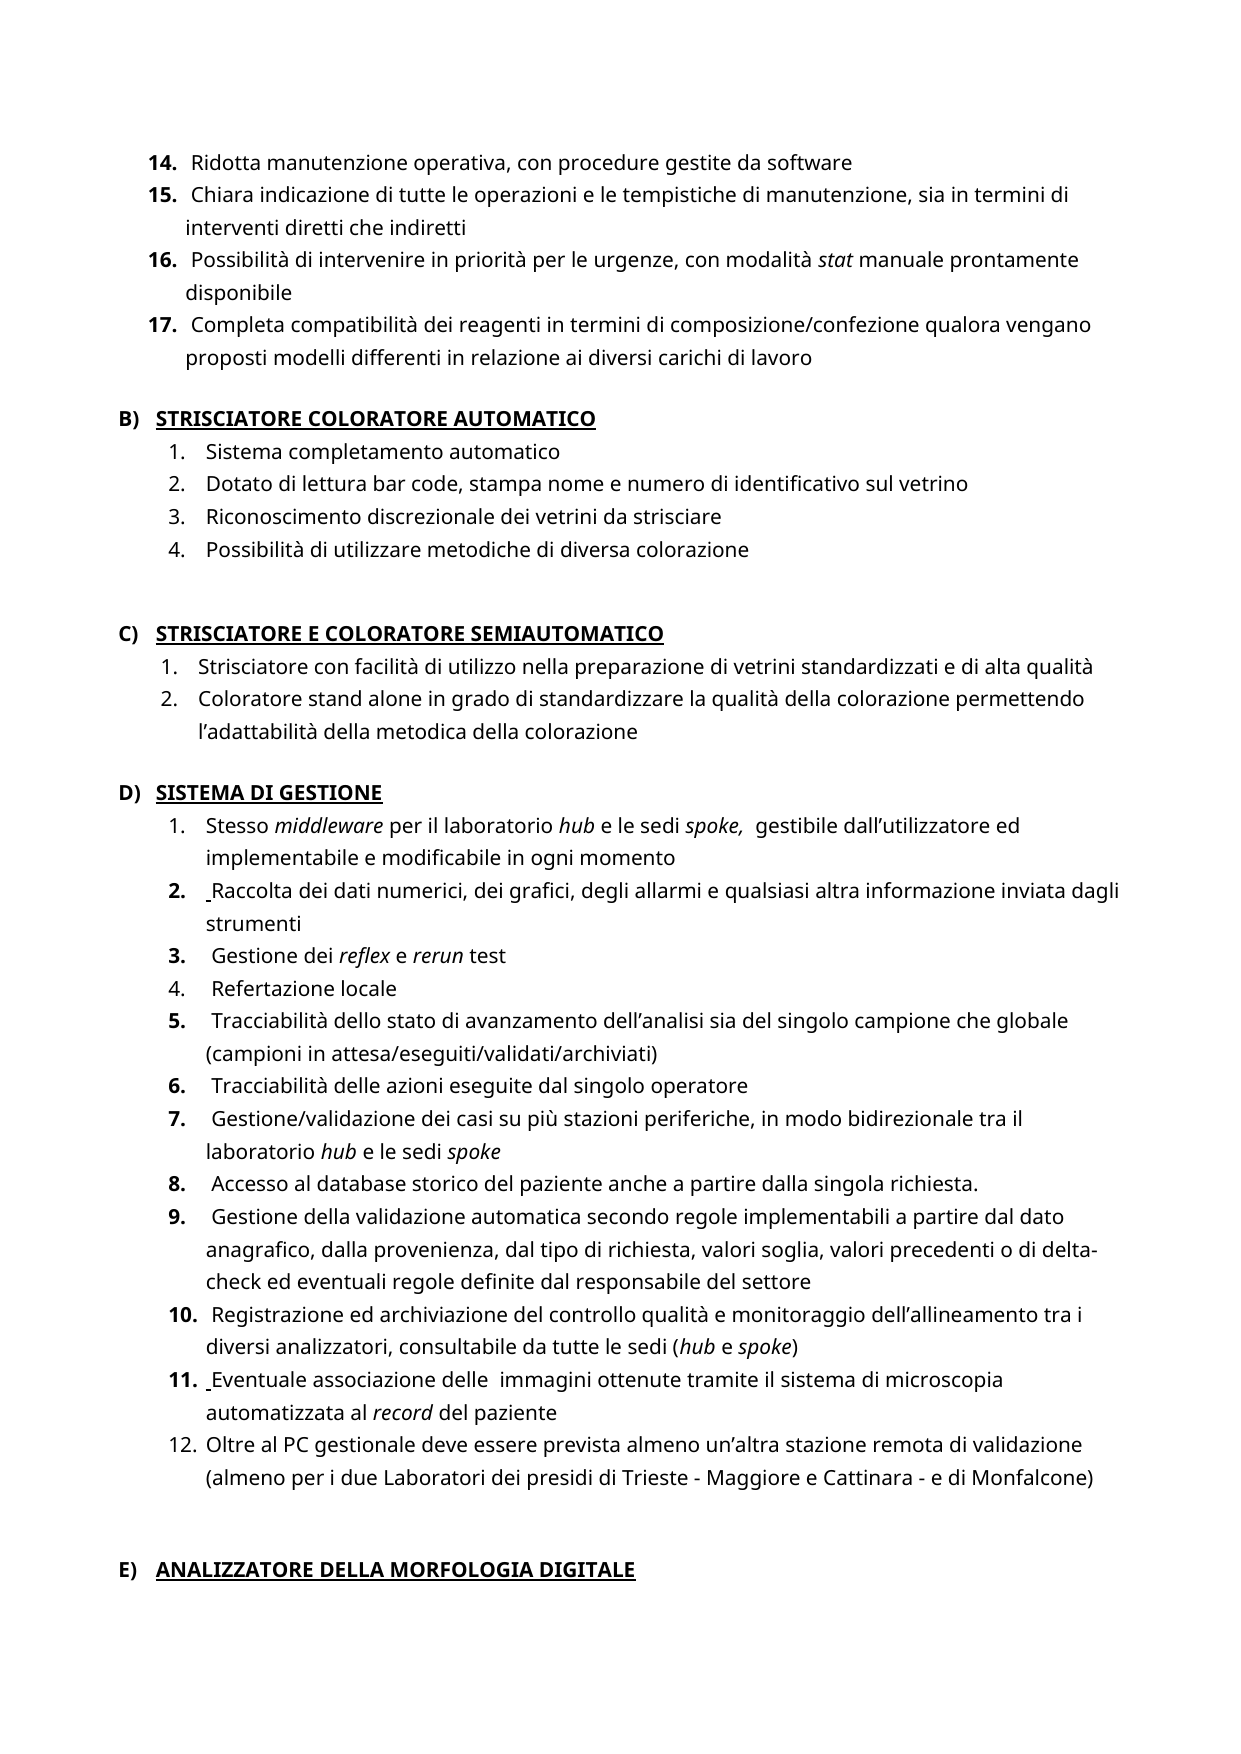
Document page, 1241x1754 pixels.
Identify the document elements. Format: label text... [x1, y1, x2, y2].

list ANALIZZATORE DELLA MORFOLOGIA DIGITALE [118, 1555, 1122, 1584]
list STRISCIATORE E COLORATORE SEMIAUTOMATICO [118, 619, 1122, 648]
list Sistema completamento automatico [168, 437, 1122, 465]
list Refertazione locale [168, 974, 1122, 1002]
list Tracciabilità dello stato di avanzamento dell’analisi sia del singolo campione che globale (campioni in attesa/eseguiti/validati/archiviati) [168, 1006, 1122, 1067]
list Coloratore stand alone in grado di standardizzare la qualità della colorazione permettendo l’adattabilità della metodica della colorazione [160, 684, 1122, 746]
list Tracciabilità delle azioni eseguite dal singolo operatore [168, 1072, 1122, 1100]
list Eventuale associazione delle immagini ottenute tramite il sistema di microscopia automatizzata al record del paziente [168, 1365, 1122, 1426]
list Dotato di lettura bar code, stampa nome e numero di identificativo sul vetrino [168, 469, 1122, 498]
list Accesso al database storico del paziente anche a partire dalla singola richiesta. [168, 1169, 1122, 1198]
list STRISCIATORE COLORATORE AUTOMATICO [118, 404, 1122, 433]
list Ridotta manutenzione operativa, con procedure gestite da software [148, 148, 1122, 176]
list Possibilità di intervenire in priorità per le urgenze, con modalità stat manuale prontamente disponibile [148, 245, 1122, 306]
list Chiara indicazione di tutte le operazioni e le tempistiche di manutenzione, sia in termini di interventi diretti che indiretti [148, 180, 1122, 241]
list Registrazione ed archiviazione del controllo qualità e monitoraggio dell’allineamento tra i diversi analizzatori, consultabile da tutte le sedi (hub e spoke) [168, 1300, 1122, 1361]
list Strisciatore con facilità di utilizzo nella preparazione di vetrini standardizzati e di alta qualità [160, 652, 1122, 680]
list Raccolta dei dati numerici, dei grafici, degli allarmi e qualsiasi altra informazione inviata dagli strumenti [168, 876, 1122, 937]
list Completa compatibilità dei reagenti in termini di composizione/confezione qualora vengano proposti modelli differenti in relazione ai diversi carichi di lavoro [148, 311, 1122, 372]
list Riconoscimento discrezionale dei vetrini da strisciare [168, 502, 1122, 531]
list SISTEMA DI GESTIONE [118, 778, 1122, 807]
list Oltre al PC gestionale deve essere prevista almeno un’altra stazione remota di validazione (almeno per i due Laboratori dei presidi di Trieste - Maggiore e Cattinara - e di Monfalcone) [168, 1430, 1122, 1491]
list Stesso middleware per il laboratorio hub e le sedi spoke, gestibile dall’utilizzatore ed implementabile e modificabile in ogni momento [168, 811, 1122, 872]
list Possibilità di utilizzare metodiche di diversa colorazione [168, 535, 1122, 563]
list Gestione della validazione automatica secondo regole implementabili a partire dal dato anagrafico, dalla provenienza, dal tipo di richiesta, valori soglia, valori precedenti o di delta-check ed eventuali regole definite dal responsabile del settore [168, 1202, 1122, 1296]
list Gestione/validazione dei casi su più stazioni periferiche, in modo bidirezionale tra il laboratorio hub e le sedi spoke [168, 1104, 1122, 1165]
list Gestione dei reflex e rerun test [168, 941, 1122, 970]
